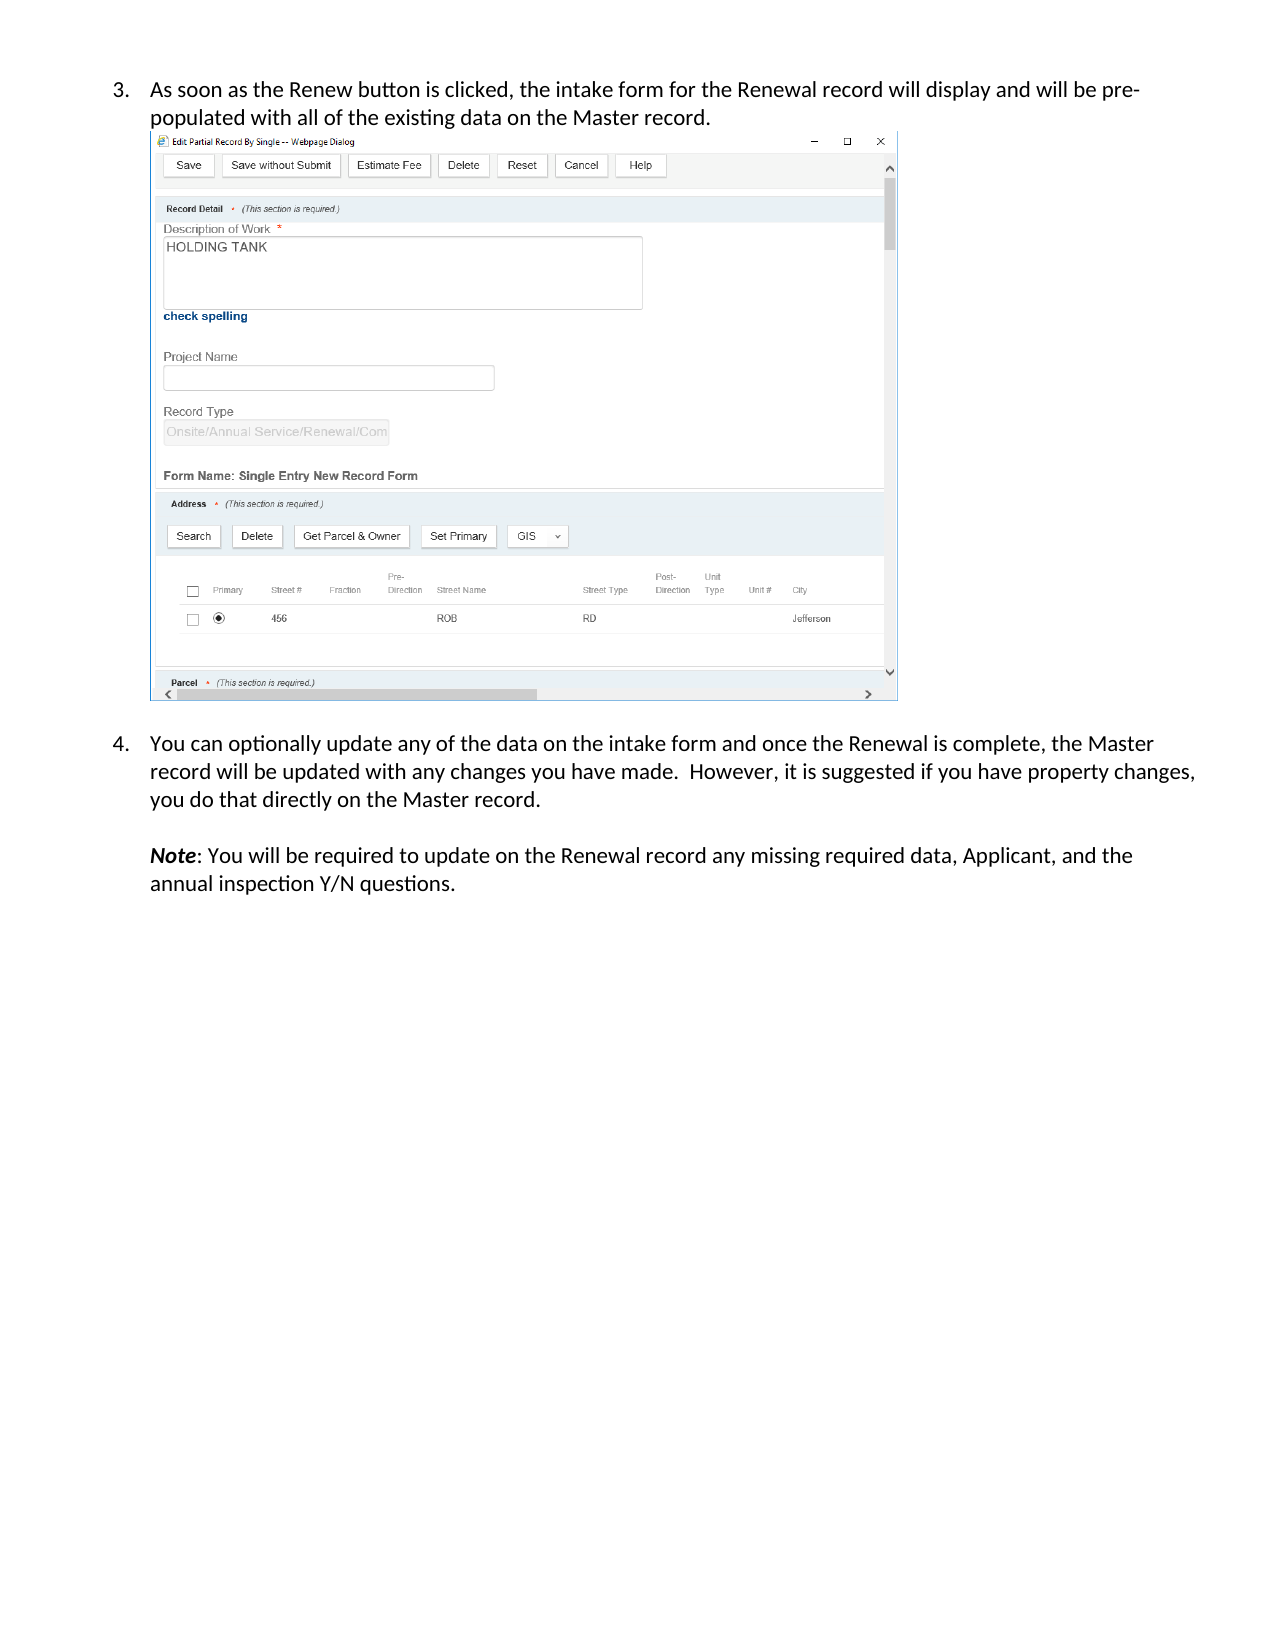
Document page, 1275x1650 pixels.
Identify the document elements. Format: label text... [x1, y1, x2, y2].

list You can optionally update any of the data on the intake form and once the Renewal is complete, the Master record will be updated with any changes you have made. However, it is suggested if you have property changes, you do that directly on the Master record. [112, 729, 1200, 813]
picture [150, 131, 898, 701]
list As soon as the Renew button is clicked, the intake form for the Renewal record will display and will be pre-populated with all of the existing data on the Master record. [112, 75, 1200, 131]
list Note: You will be required to update on the Renewal record any missing required data, Applicant, and the annual inspection Y/N questions. [150, 841, 1200, 897]
